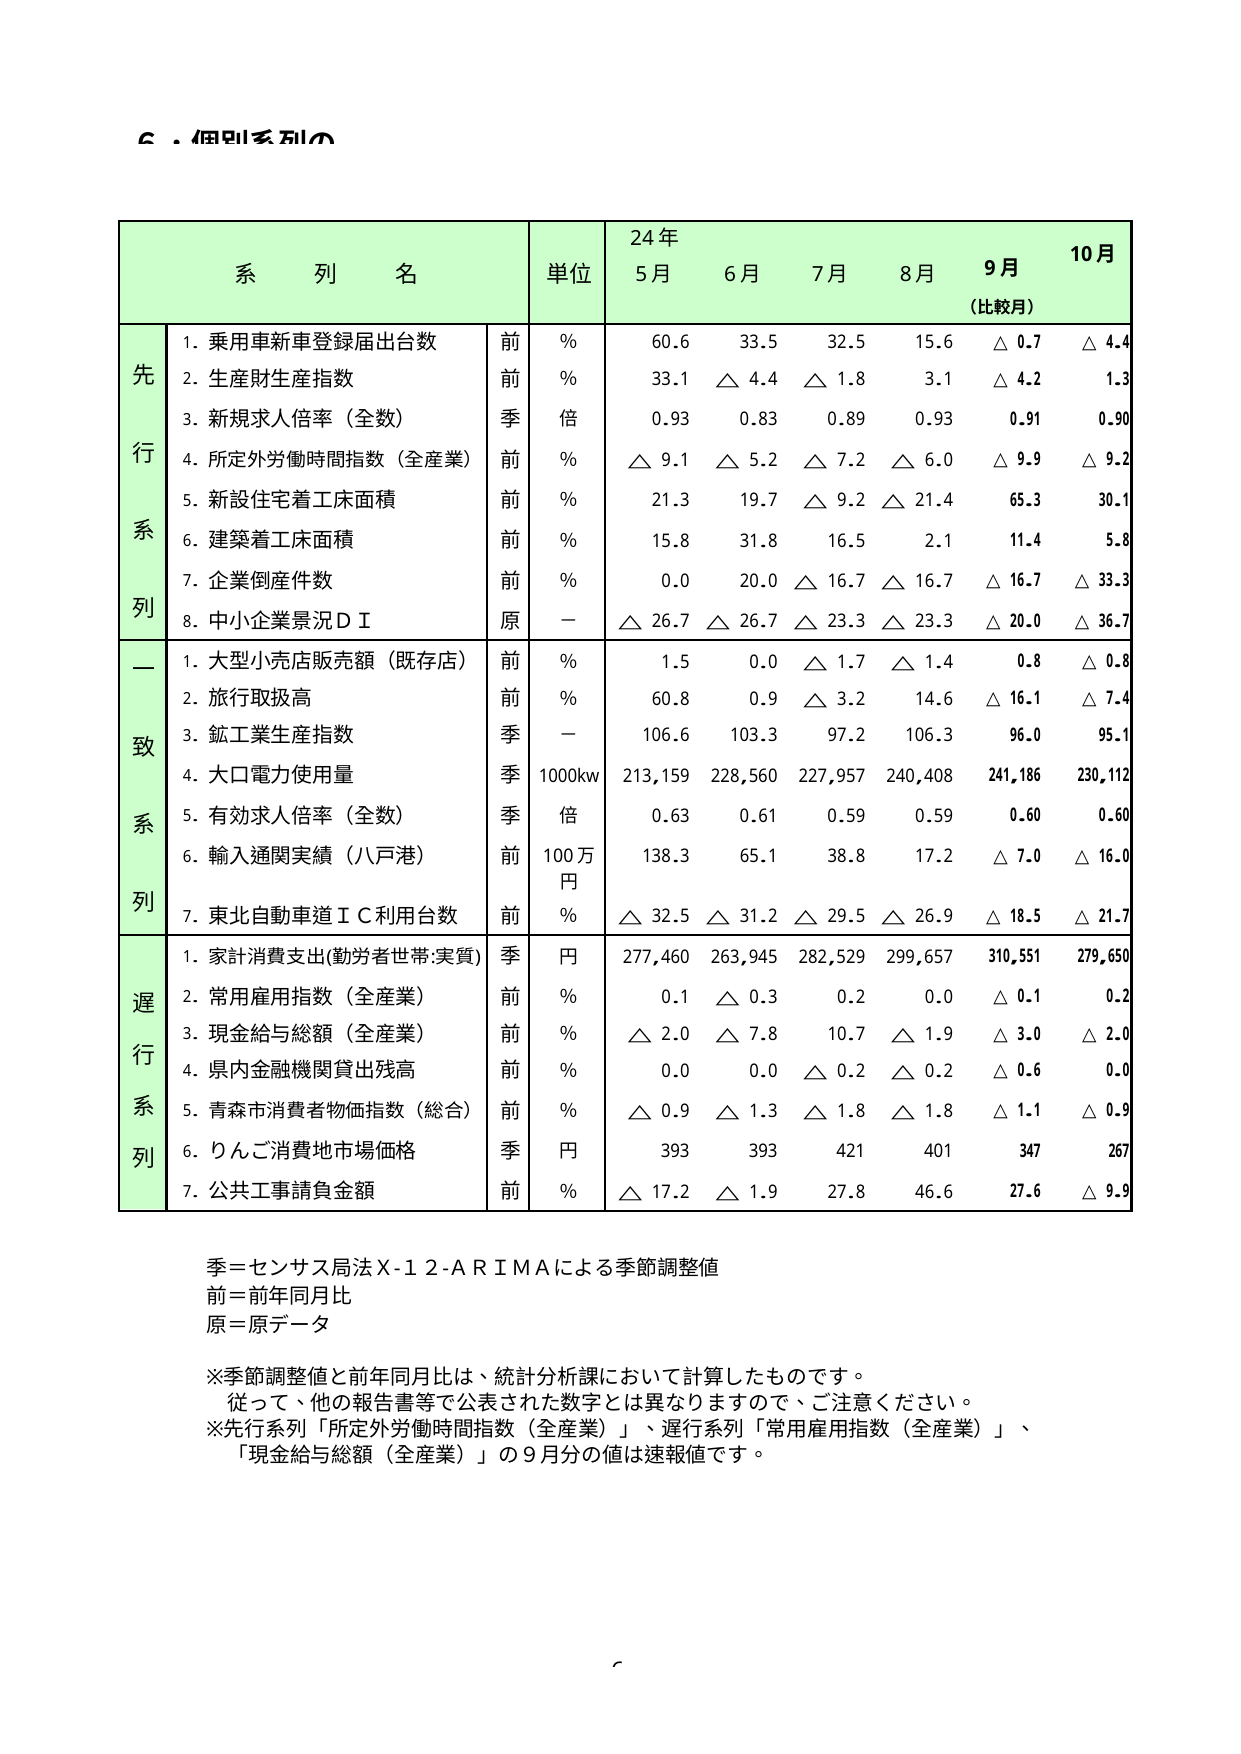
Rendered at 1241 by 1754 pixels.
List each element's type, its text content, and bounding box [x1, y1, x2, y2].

table_cell 一致系 列 [120, 641, 165, 934]
table_cell △ 7.2 [788, 437, 875, 477]
table_cell 0.60 [955, 793, 1052, 834]
table_cell 0.0 [1052, 1050, 1130, 1088]
table_cell △ 7.4 [1052, 678, 1130, 714]
table_cell － [530, 599, 604, 639]
table_cell △ 36.7 [1052, 599, 1130, 639]
table_cell 前 [488, 894, 528, 934]
table_cell 建築着工床面積 [203, 518, 486, 558]
table_cell ％ [530, 641, 604, 678]
table_cell 11.4 [955, 518, 1052, 558]
table_header 8月 [875, 222, 955, 323]
table_header 系 列 名 [120, 222, 528, 323]
table_cell 213,159 [606, 753, 700, 793]
table_cell 0.89 [788, 397, 875, 437]
table_cell 6. [168, 518, 202, 558]
table_cell △ 1.4 [875, 641, 955, 678]
table_cell △ 33.3 [1052, 558, 1130, 599]
table_cell 33.1 [606, 358, 700, 397]
table_cell △ 18.5 [955, 894, 1052, 934]
table_cell 季 [488, 753, 528, 793]
table_cell 0.93 [875, 397, 955, 437]
table_cell 14.6 [875, 678, 955, 714]
table_cell 19.7 [700, 478, 788, 518]
table_cell 27.8 [788, 1169, 875, 1209]
table_cell △ 7.8 [700, 1013, 788, 1050]
table_cell 0.2 [1052, 974, 1130, 1013]
table_cell 前 [488, 478, 528, 518]
table_cell ％ [530, 894, 604, 934]
table_cell 60.6 [606, 325, 700, 358]
table_cell 東北自動車道ＩＣ利用台数 [203, 894, 486, 934]
table_cell 65.1 [700, 834, 788, 894]
table_cell 中小企業景況ＤＩ [203, 599, 486, 639]
table_cell △ 0.9 [1052, 1088, 1130, 1129]
table_cell 227,957 [788, 753, 875, 793]
table_cell 3. [168, 397, 202, 437]
table_cell 前 [488, 558, 528, 599]
table_cell ％ [530, 1013, 604, 1050]
table_cell △ 0.8 [1052, 641, 1130, 678]
table_cell △ 3.2 [788, 678, 875, 714]
table_cell 33.5 [700, 325, 788, 358]
table_cell ％ [530, 325, 604, 358]
table_cell 新設住宅着工床面積 [203, 478, 486, 518]
table_cell 県内金融機関貸出残高 [203, 1050, 486, 1088]
table_cell △ 1.8 [875, 1088, 955, 1129]
text ※先行系列「所定外労働時間指数（全産業）」、遅行系列「常用雇用指数（全産業）」、 [206, 1416, 1159, 1441]
table_cell ％ [530, 678, 604, 714]
table_cell 0.0 [700, 1050, 788, 1088]
table_cell △ 0.3 [700, 974, 788, 1013]
table_cell 65.3 [955, 478, 1052, 518]
table_cell 38.8 [788, 834, 875, 894]
table_cell 263,945 [700, 936, 788, 974]
table_cell △ 16.7 [955, 558, 1052, 599]
table_header 6月 [700, 222, 788, 323]
table_cell △ 21.4 [875, 478, 955, 518]
table_cell 前 [488, 1050, 528, 1088]
table_cell 2.1 [875, 518, 955, 558]
table_cell △ 23.3 [788, 599, 875, 639]
table_cell 輸入通関実績（八戸港） [203, 834, 486, 894]
table_cell 106.6 [606, 714, 700, 753]
table_cell 7. [168, 894, 202, 934]
table_cell 1. [168, 325, 202, 358]
table_cell 0.91 [955, 397, 1052, 437]
table_cell 310,551 [955, 936, 1052, 974]
table_cell 17.2 [875, 834, 955, 894]
table_cell 季 [488, 793, 528, 834]
table_cell ％ [530, 1050, 604, 1088]
table_header 7月 [788, 222, 875, 323]
table_cell 7. [168, 1169, 202, 1209]
table_cell 前 [488, 325, 528, 358]
table_header 単位 [530, 222, 604, 323]
table_cell 27.6 [955, 1169, 1052, 1209]
table_cell 16.5 [788, 518, 875, 558]
table_cell 季 [488, 714, 528, 753]
table_cell △ 9.2 [788, 478, 875, 518]
table_cell 大型小売店販売額（既存店） [203, 641, 486, 678]
table_cell 0.2 [788, 974, 875, 1013]
text 「現金給与総額（全産業）」の９月分の値は速報値です。 [227, 1441, 1159, 1468]
table_cell 前 [488, 974, 528, 1013]
table_cell 0.0 [606, 558, 700, 599]
table_cell 3. [168, 1013, 202, 1050]
table_cell △ 16.1 [955, 678, 1052, 714]
table_cell 6. [168, 834, 202, 894]
table_cell △ 16.7 [788, 558, 875, 599]
table_cell 前 [488, 437, 528, 477]
table_cell 前 [488, 358, 528, 397]
table_cell ％ [530, 478, 604, 518]
table_cell 新規求人倍率（全数） [203, 397, 486, 437]
table_cell ％ [530, 974, 604, 1013]
table_cell 0.0 [606, 1050, 700, 1088]
table_cell 1000kw [530, 753, 604, 793]
table_cell 5. [168, 793, 202, 834]
table_cell 1. [168, 641, 202, 678]
table_cell △ 9.9 [955, 437, 1052, 477]
table_cell 生産財生産指数 [203, 358, 486, 397]
table_cell 青森市消費者物価指数（総合） [203, 1088, 486, 1129]
table_cell 15.6 [875, 325, 955, 358]
text 季＝センサス局法Ｘ-１２-ＡＲＩＭＡによる季節調整値前＝前年同月比 [206, 1253, 732, 1310]
table_cell 4. [168, 437, 202, 477]
table_cell 0.93 [606, 397, 700, 437]
table_cell 先行系 列 [120, 325, 165, 639]
table_cell 279,650 [1052, 936, 1130, 974]
table_cell 1. [168, 936, 202, 974]
table_cell 前 [488, 1088, 528, 1129]
table_cell 3.1 [875, 358, 955, 397]
table_cell 0.83 [700, 397, 788, 437]
table_cell 遅行系列 [120, 936, 165, 1209]
table_cell 倍 [530, 793, 604, 834]
table_cell 267 [1052, 1129, 1130, 1169]
table_cell 公共工事請負金額 [203, 1169, 486, 1209]
table_cell 95.1 [1052, 714, 1130, 753]
table_cell △ 9.1 [606, 437, 700, 477]
table_cell △ 7.0 [955, 834, 1052, 894]
table_cell △ 1.7 [788, 641, 875, 678]
table_cell 6. [168, 1129, 202, 1169]
table_cell ％ [530, 518, 604, 558]
table_cell 前 [488, 1013, 528, 1050]
table_cell △ 6.0 [875, 437, 955, 477]
table_cell 401 [875, 1129, 955, 1169]
table_cell 277,460 [606, 936, 700, 974]
table_cell △ 31.2 [700, 894, 788, 934]
table_cell 前 [488, 518, 528, 558]
table_cell △ 17.2 [606, 1169, 700, 1209]
table_cell △ 0.2 [875, 1050, 955, 1088]
table_cell 7. [168, 558, 202, 599]
table_cell 0.59 [788, 793, 875, 834]
table_cell △ 4.2 [955, 358, 1052, 397]
table_cell 0.0 [875, 974, 955, 1013]
table_cell 鉱工業生産指数 [203, 714, 486, 753]
table_cell 1.3 [1052, 358, 1130, 397]
table_cell △ 2.0 [606, 1013, 700, 1050]
table_cell 5.8 [1052, 518, 1130, 558]
table_cell りんご消費地市場価格 [203, 1129, 486, 1169]
table_cell 前 [488, 834, 528, 894]
table_cell 有効求人倍率（全数） [203, 793, 486, 834]
table_cell △ 23.3 [875, 599, 955, 639]
table_cell 32.5 [788, 325, 875, 358]
table_cell △ 0.6 [955, 1050, 1052, 1088]
table_cell 31.8 [700, 518, 788, 558]
table_cell △ 3.0 [955, 1013, 1052, 1050]
table_cell 乗用車新車登録届出台数 [203, 325, 486, 358]
table_cell 421 [788, 1129, 875, 1169]
table_cell 0.8 [955, 641, 1052, 678]
table_cell 1.5 [606, 641, 700, 678]
table_cell △ 26.7 [606, 599, 700, 639]
table_cell △ 0.9 [606, 1088, 700, 1129]
table_cell △ 2.0 [1052, 1013, 1130, 1050]
table_cell 2. [168, 678, 202, 714]
table_cell － [530, 714, 604, 753]
table_cell 393 [700, 1129, 788, 1169]
table_cell △ 32.5 [606, 894, 700, 934]
table_cell ％ [530, 1169, 604, 1209]
table_cell △ 1.9 [875, 1013, 955, 1050]
table_cell 常用雇用指数（全産業） [203, 974, 486, 1013]
table_cell 2. [168, 358, 202, 397]
table_cell 0.59 [875, 793, 955, 834]
table_header 10月 [1052, 222, 1130, 323]
table_cell 282,529 [788, 936, 875, 974]
table_cell 円 [530, 1129, 604, 1169]
table_cell 旅行取扱高 [203, 678, 486, 714]
table_cell △ 16.0 [1052, 834, 1130, 894]
table_cell 228,560 [700, 753, 788, 793]
table_cell 0.0 [700, 641, 788, 678]
table_cell △ 1.8 [788, 358, 875, 397]
table_cell 季 [488, 936, 528, 974]
table_cell △ 1.1 [955, 1088, 1052, 1129]
table_cell △ 26.9 [875, 894, 955, 934]
table_cell △ 16.7 [875, 558, 955, 599]
table_cell 2. [168, 974, 202, 1013]
table_cell 8. [168, 599, 202, 639]
table_cell 前 [488, 678, 528, 714]
table_cell △ 1.8 [788, 1088, 875, 1129]
table_cell 97.2 [788, 714, 875, 753]
table_cell △ 0.1 [955, 974, 1052, 1013]
table_cell 46.6 [875, 1169, 955, 1209]
text 従って、他の報告書等で公表された数字とは異なりますので、ご注意ください。 [227, 1390, 1159, 1416]
table_cell △ 20.0 [955, 599, 1052, 639]
table_cell 0.63 [606, 793, 700, 834]
table_cell 5. [168, 1088, 202, 1129]
table_cell ％ [530, 437, 604, 477]
table_cell 0.9 [700, 678, 788, 714]
table_cell △ 1.3 [700, 1088, 788, 1129]
table_cell 240,408 [875, 753, 955, 793]
table_cell 家計消費支出(勤労者世帯:実質) [203, 936, 486, 974]
table_cell 倍 [530, 397, 604, 437]
table_cell △ 4.4 [1052, 325, 1130, 358]
table_cell △ 26.7 [700, 599, 788, 639]
table_cell 0.61 [700, 793, 788, 834]
table_cell 347 [955, 1129, 1052, 1169]
table_cell ％ [530, 358, 604, 397]
table_cell 大口電力使用量 [203, 753, 486, 793]
table_cell △ 4.4 [700, 358, 788, 397]
table_cell 4. [168, 1050, 202, 1088]
table_cell 96.0 [955, 714, 1052, 753]
table_cell 299,657 [875, 936, 955, 974]
table_cell 60.8 [606, 678, 700, 714]
table_cell 原 [488, 599, 528, 639]
table_cell 21.3 [606, 478, 700, 518]
text 原＝原データ [206, 1310, 1159, 1338]
table_cell 106.3 [875, 714, 955, 753]
table_cell 15.8 [606, 518, 700, 558]
table_cell 円 [530, 936, 604, 974]
text ※季節調整値と前年同月比は、統計分析課において計算したものです。 [206, 1363, 1159, 1390]
table_cell △ 0.2 [788, 1050, 875, 1088]
table_cell 230,112 [1052, 753, 1130, 793]
table_cell 季 [488, 1129, 528, 1169]
table_cell 現金給与総額（全産業） [203, 1013, 486, 1050]
table_cell 0.60 [1052, 793, 1130, 834]
table_cell 5. [168, 478, 202, 518]
table_cell 企業倒産件数 [203, 558, 486, 599]
table_cell 前 [488, 641, 528, 678]
table_cell 30.1 [1052, 478, 1130, 518]
table_cell 0.1 [606, 974, 700, 1013]
table_cell 20.0 [700, 558, 788, 599]
table_cell △ 0.7 [955, 325, 1052, 358]
table_cell 10.7 [788, 1013, 875, 1050]
table_header 9月 （比較月） [955, 222, 1052, 323]
table_cell △ 9.9 [1052, 1169, 1130, 1209]
table_cell 所定外労働時間指数（全産業） [203, 437, 486, 477]
table_header 24年 5月 [606, 222, 700, 323]
table_cell △ 9.2 [1052, 437, 1130, 477]
table_cell △ 21.7 [1052, 894, 1130, 934]
table_cell 393 [606, 1129, 700, 1169]
table_cell 季 [488, 397, 528, 437]
table_cell 138.3 [606, 834, 700, 894]
table_cell 241,186 [955, 753, 1052, 793]
table_cell 100万円 [530, 834, 604, 894]
table_cell △ 29.5 [788, 894, 875, 934]
table_cell 3. [168, 714, 202, 753]
table_cell △ 5.2 [700, 437, 788, 477]
table_cell 103.3 [700, 714, 788, 753]
table_cell 前 [488, 1169, 528, 1209]
table_cell ％ [530, 1088, 604, 1129]
table_cell 4. [168, 753, 202, 793]
table_cell △ 1.9 [700, 1169, 788, 1209]
table_cell ％ [530, 558, 604, 599]
table_cell 0.90 [1052, 397, 1130, 437]
